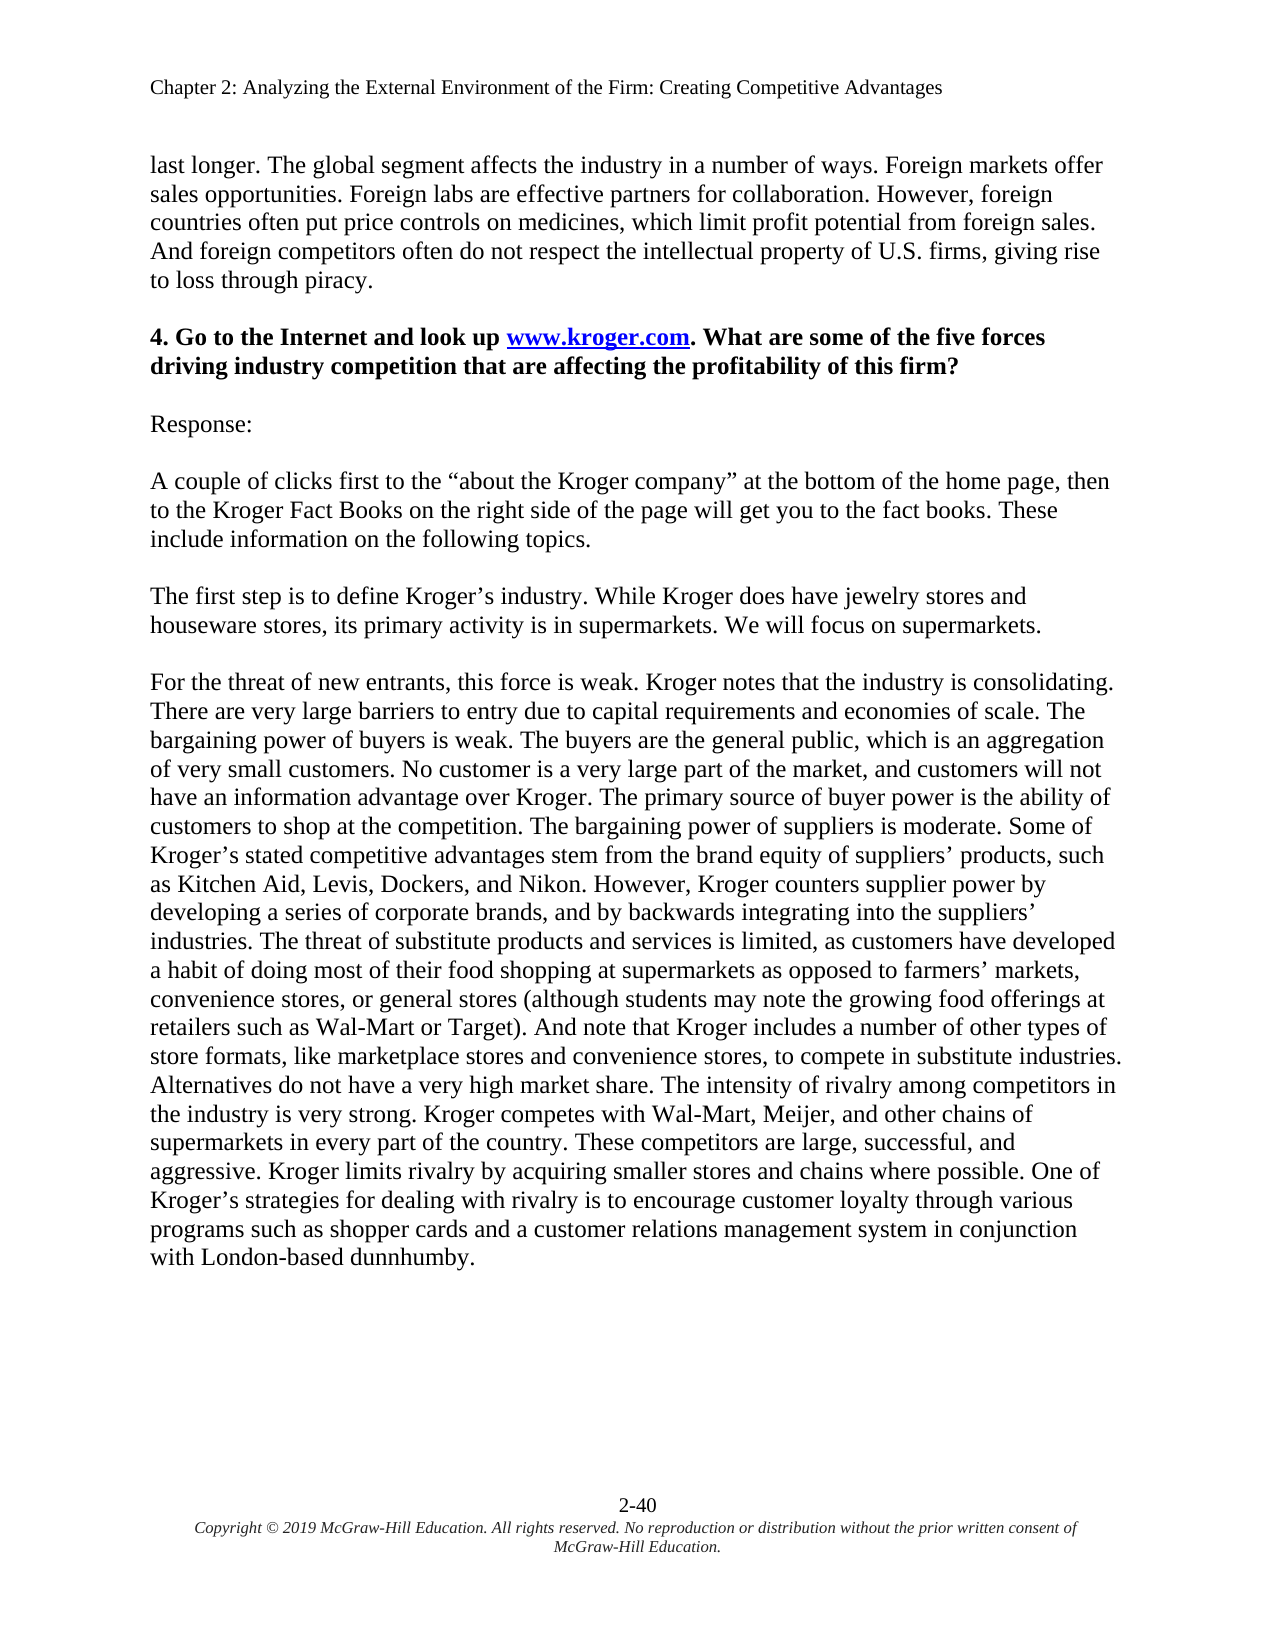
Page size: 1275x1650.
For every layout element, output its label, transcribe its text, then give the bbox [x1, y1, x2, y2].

text Response: [150, 409, 1125, 437]
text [150, 150, 1125, 294]
text For the threat of new entrants, this force is weak. Kroger notes that the industry is consolidating. There are very large barriers to entry due to capital requirements and economies of scale. The bargaining power of buyers is weak. The buyers are the general public, which is an aggregation of very small customers. No customer is a very large part of the market, and customers will not have an information advantage over Kroger. The primary source of buyer power is the ability of customers to shop at the competition. The bargaining power of suppliers is moderate. Some of Kroger’s stated competitive advantages stem from the brand equity of suppliers’ products, such as Kitchen Aid, Levis, Dockers, and Nikon. However, Kroger counters supplier power by developing a series of corporate brands, and by backwards integrating into the suppliers’ industries. The threat of substitute products and services is limited, as customers have developed a habit of doing most of their food shopping at supermarkets as opposed to farmers’ markets, convenience stores, or general stores (although students may note the growing food offerings at retailers such as Wal-Mart or Target). And note that Kroger includes a number of other types of store formats, like marketplace stores and convenience stores, to compete in substitute industries. Alternatives do not have a very high market share. The intensity of rivalry among competitors in the industry is very strong. Kroger competes with Wal-Mart, Meijer, and other chains of supermarkets in every part of the country. These competitors are large, successful, and aggressive. Kroger limits rivalry by acquiring smaller stores and chains where possible. One of Kroger’s strategies for dealing with rivalry is to encourage customer loyalty through various programs such as shopper cards and a customer relations management system in conjunction with London-based dunnhumby. [150, 667, 1125, 1271]
text A couple of clicks first to the “about the Kroger company” at the bottom of the home page, then to the Kroger Fact Books on the right side of the page will get you to the fact books. These include information on the following topics. [150, 466, 1125, 552]
text 4. Go to the Internet and look up www.kroger.com. What are some of the five forces driving industry competition that are affecting the profitability of this firm? [150, 322, 1125, 380]
text The first step is to define Kroger’s industry. While Kroger does have jewelry stores and houseware stores, its primary activity is in supermarkets. We will focus on supermarkets. [150, 581, 1125, 639]
